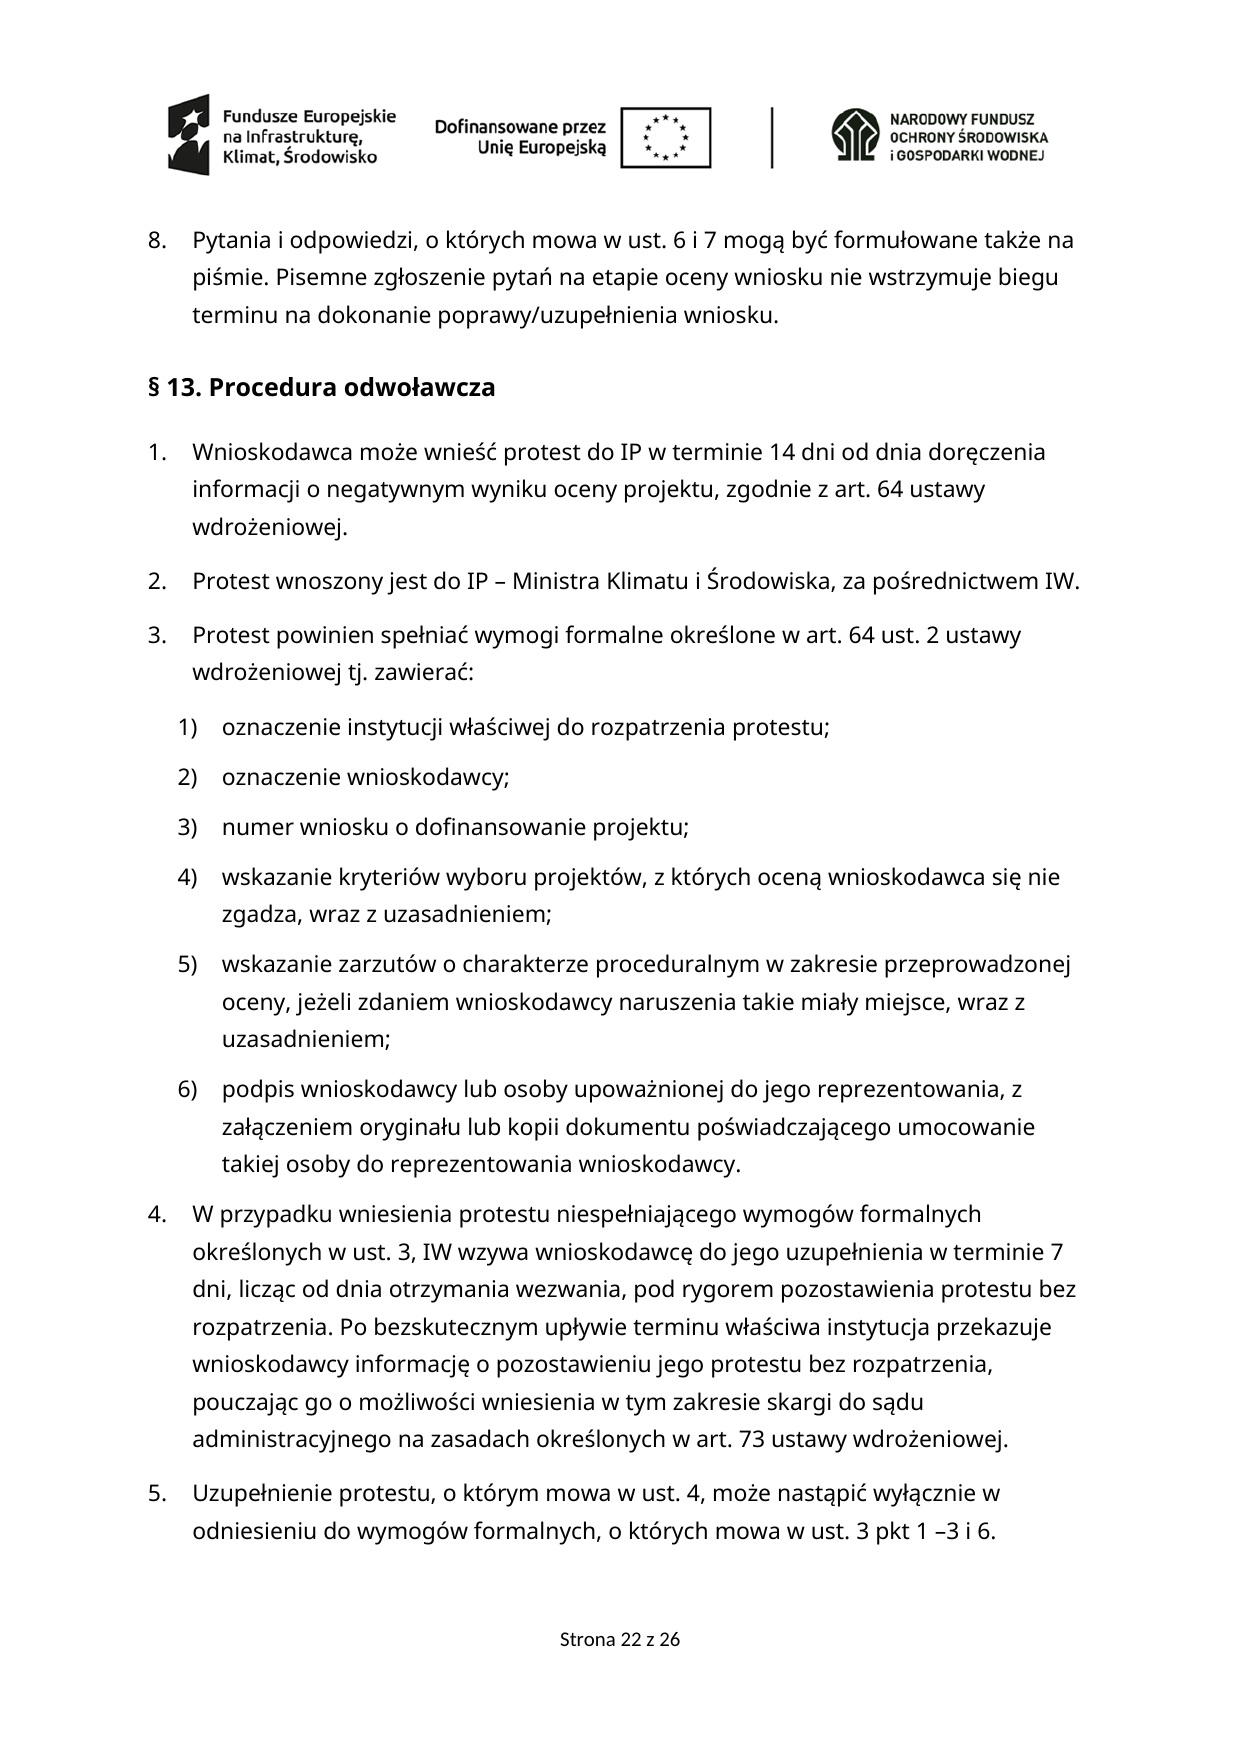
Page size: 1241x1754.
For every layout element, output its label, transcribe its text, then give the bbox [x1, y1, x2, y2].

picture [148, 73, 1092, 196]
list numer wniosku o dofinansowanie projektu; [177, 811, 1092, 842]
list Protest wnoszony jest do IP – Ministra Klimatu i Środowiska, za pośrednictwem IW. [148, 565, 1092, 596]
list Pytania i odpowiedzi, o których mowa w ust. 6 i 7 mogą być formułowane także na piśmie. Pisemne zgłoszenie pytań na etapie oceny wniosku nie wstrzymuje biegu terminu na dokonanie poprawy/uzupełnienia wniosku. [148, 224, 1092, 330]
list W przypadku wniesienia protestu niespełniającego wymogów formalnych określonych w ust. 3, IW wzywa wnioskodawcę do jego uzupełnienia w terminie 7 dni, licząc od dnia otrzymania wezwania, pod rygorem pozostawienia protestu bez rozpatrzenia. Po bezskutecznym upływie terminu właściwa instytucja przekazuje wnioskodawcy informację o pozostawieniu jego protestu bez rozpatrzenia, pouczając go o możliwości wniesienia w tym zakresie skargi do sądu administracyjnego na zasadach określonych w art. 73 ustawy wdrożeniowej. [148, 1198, 1092, 1454]
list Uzupełnienie protestu, o którym mowa w ust. 4, może nastąpić wyłącznie w odniesieniu do wymogów formalnych, o których mowa w ust. 3 pkt 1 –3 i 6. [148, 1477, 1092, 1546]
list wskazanie kryteriów wyboru projektów, z których oceną wnioskodawca się nie zgadza, wraz z uzasadnieniem; [177, 861, 1092, 929]
list Wnioskodawca może wnieść protest do IP w terminie 14 dni od dnia doręczenia informacji o negatywnym wyniku oceny projektu, zgodnie z art. 64 ustawy wdrożeniowej. [148, 436, 1092, 542]
list Protest powinien spełniać wymogi formalne określone w art. 64 ust. 2 ustawy wdrożeniowej tj. zawierać: [148, 619, 1092, 688]
list oznaczenie instytucji właściwej do rozpatrzenia protestu; [177, 711, 1092, 742]
subtitle § 13. Procedura odwoławcza [148, 370, 1092, 404]
list wskazanie zarzutów o charakterze proceduralnym w zakresie przeprowadzonej oceny, jeżeli zdaniem wnioskodawcy naruszenia takie miały miejsce, wraz z uzasadnieniem; [177, 948, 1092, 1054]
list podpis wnioskodawcy lub osoby upoważnionej do jego reprezentowania, z załączeniem oryginału lub kopii dokumentu poświadczającego umocowanie takiej osoby do reprezentowania wnioskodawcy. [177, 1073, 1092, 1179]
list oznaczenie wnioskodawcy; [177, 761, 1092, 792]
